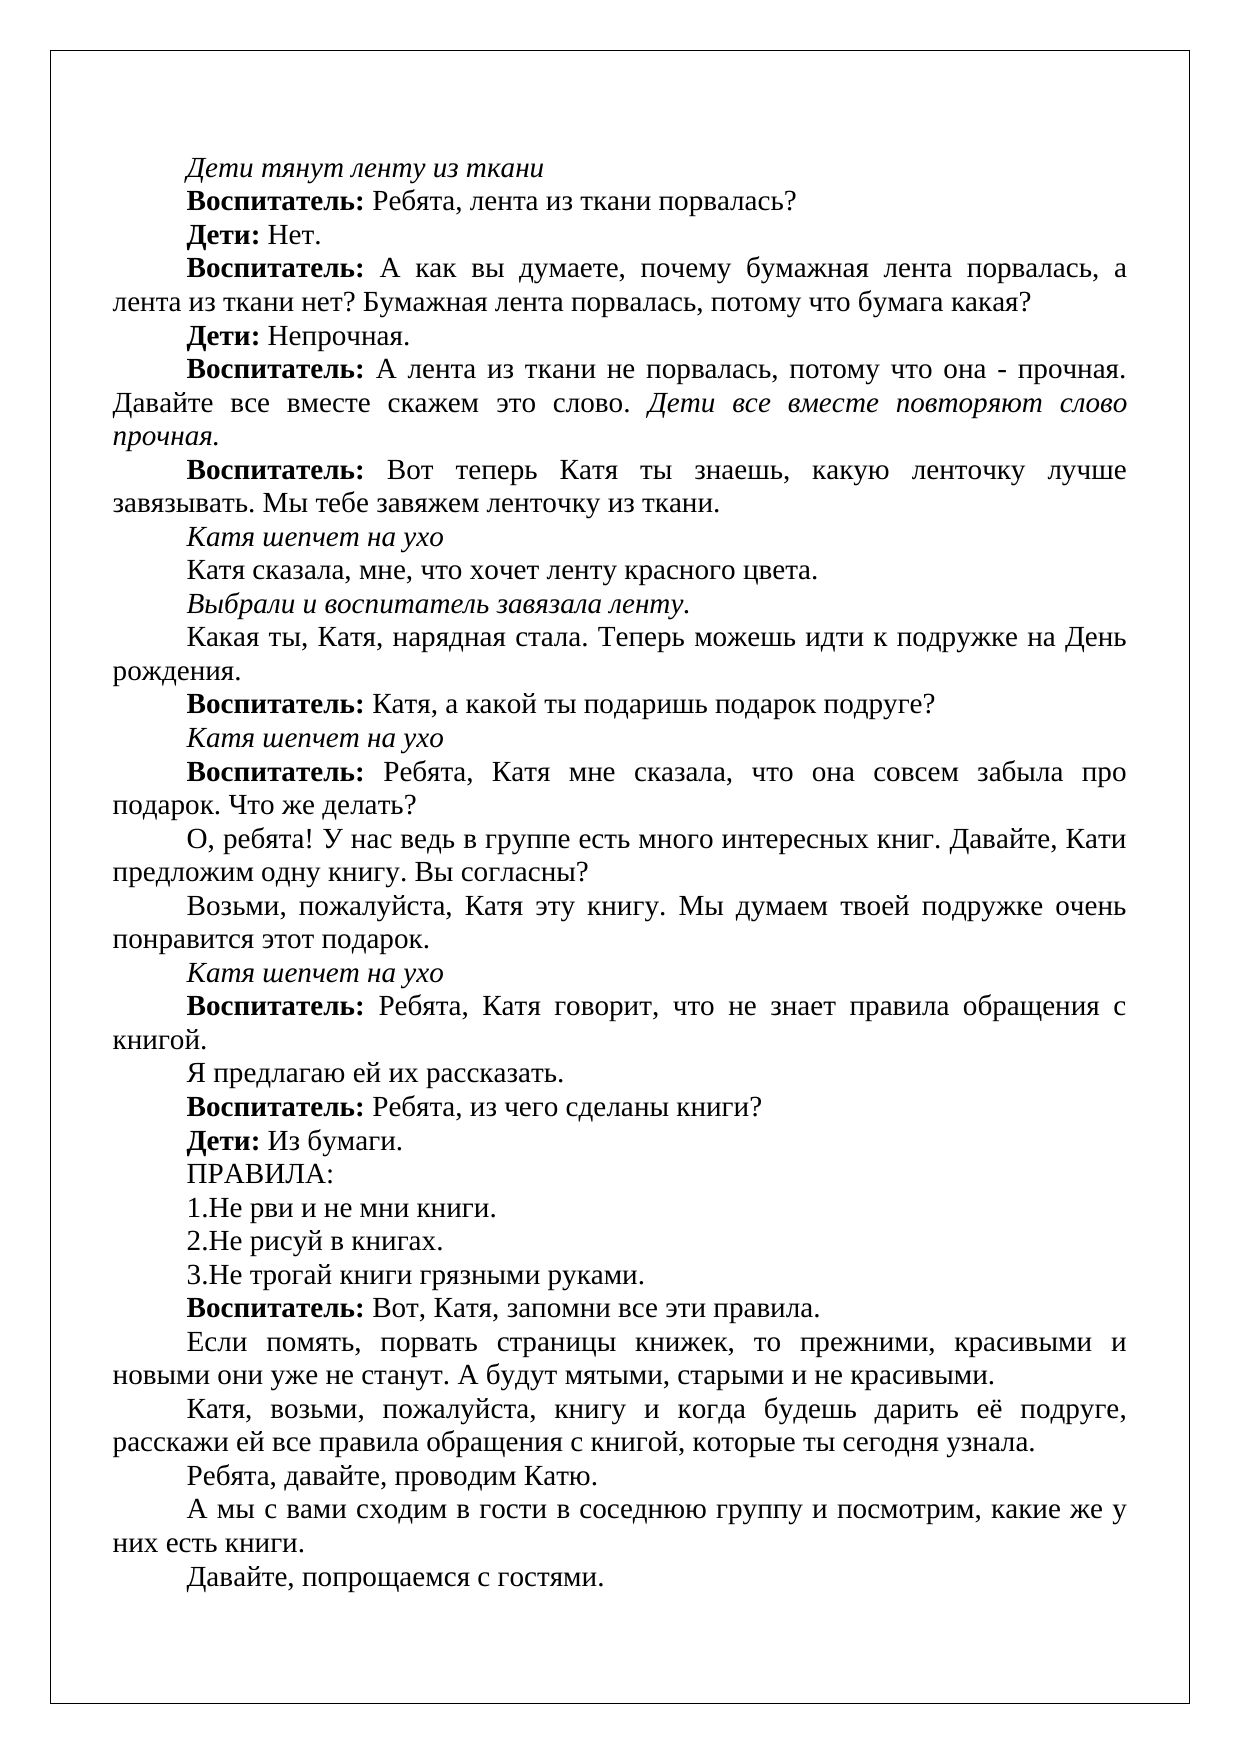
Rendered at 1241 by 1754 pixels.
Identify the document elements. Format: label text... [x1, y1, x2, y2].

text Дети: Из бумаги. [112, 1123, 1128, 1156]
text Воспитатель: Катя, а какой ты подаришь подарок подруге? [112, 687, 1128, 720]
text Катя шепчет на ухо [112, 519, 1128, 552]
text Ребята, давайте, проводим Катю. [112, 1458, 1128, 1492]
text Воспитатель: Ребята, из чего сделаны книги? [112, 1089, 1128, 1123]
text Воспитатель: Ребята, лента из ткани порвалась? [112, 183, 1128, 217]
text Катя шепчет на ухо [112, 955, 1128, 988]
text Воспитатель: Ребята, Катя говорит, что не знает правила обращения с книгой. [112, 988, 1128, 1056]
text Дети тянут ленту из ткани [112, 150, 1128, 183]
text 2.Не рисуй в книгах. [112, 1223, 1128, 1257]
text Если помять, порвать страницы книжек, то прежними, красивыми и новыми они уже не станут. А будут мятыми, старыми и не красивыми. [112, 1324, 1128, 1391]
text А мы с вами сходим в гости в соседнюю группу и посмотрим, какие же у них есть книги. [112, 1492, 1128, 1559]
text 3.Не трогай книги грязными руками. [112, 1257, 1128, 1290]
text Дети: Нет. [112, 217, 1128, 251]
text Выбрали и воспитатель завязала ленту. [112, 586, 1128, 619]
text О, ребята! У нас ведь в группе есть много интересных книг. Давайте, Кати предложим одну книгу. Вы согласны? [112, 821, 1128, 888]
text 1.Не рви и не мни книги. [112, 1190, 1128, 1223]
text Катя сказала, мне, что хочет ленту красного цвета. [112, 552, 1128, 586]
text Давайте, попрощаемся с гостями. [112, 1559, 1128, 1592]
text Воспитатель: Ребята, Катя мне сказала, что она совсем забыла про подарок. Что же делать? [112, 754, 1128, 821]
text Дети: Непрочная. [112, 318, 1128, 351]
text Воспитатель: А лента из ткани не порвалась, потому что она - прочная. Давайте все вместе скажем это слово. Дети все вместе повторяют слово прочная. [112, 351, 1128, 452]
text Я предлагаю ей их рассказать. [112, 1056, 1128, 1089]
text Какая ты, Катя, нарядная стала. Теперь можешь идти к подружке на День рождения. [112, 619, 1128, 687]
text Воспитатель: Вот теперь Катя ты знаешь, какую ленточку лучше завязывать. Мы тебе завяжем ленточку из ткани. [112, 452, 1128, 519]
text Возьми, пожалуйста, Катя эту книгу. Мы думаем твоей подружке очень понравится этот подарок. [112, 888, 1128, 955]
text Воспитатель: Вот, Катя, запомни все эти правила. [112, 1290, 1128, 1324]
text ПРАВИЛА: [112, 1156, 1128, 1190]
text Катя шепчет на ухо [112, 720, 1128, 754]
text Воспитатель: А как вы думаете, почему бумажная лента порвалась, а лента из ткани нет? Бумажная лента порвалась, потому что бумага какая? [112, 251, 1128, 318]
text Катя, возьми, пожалуйста, книгу и когда будешь дарить её подруге, расскажи ей все правила обращения с книгой, которые ты сегодня узнала. [112, 1391, 1128, 1458]
